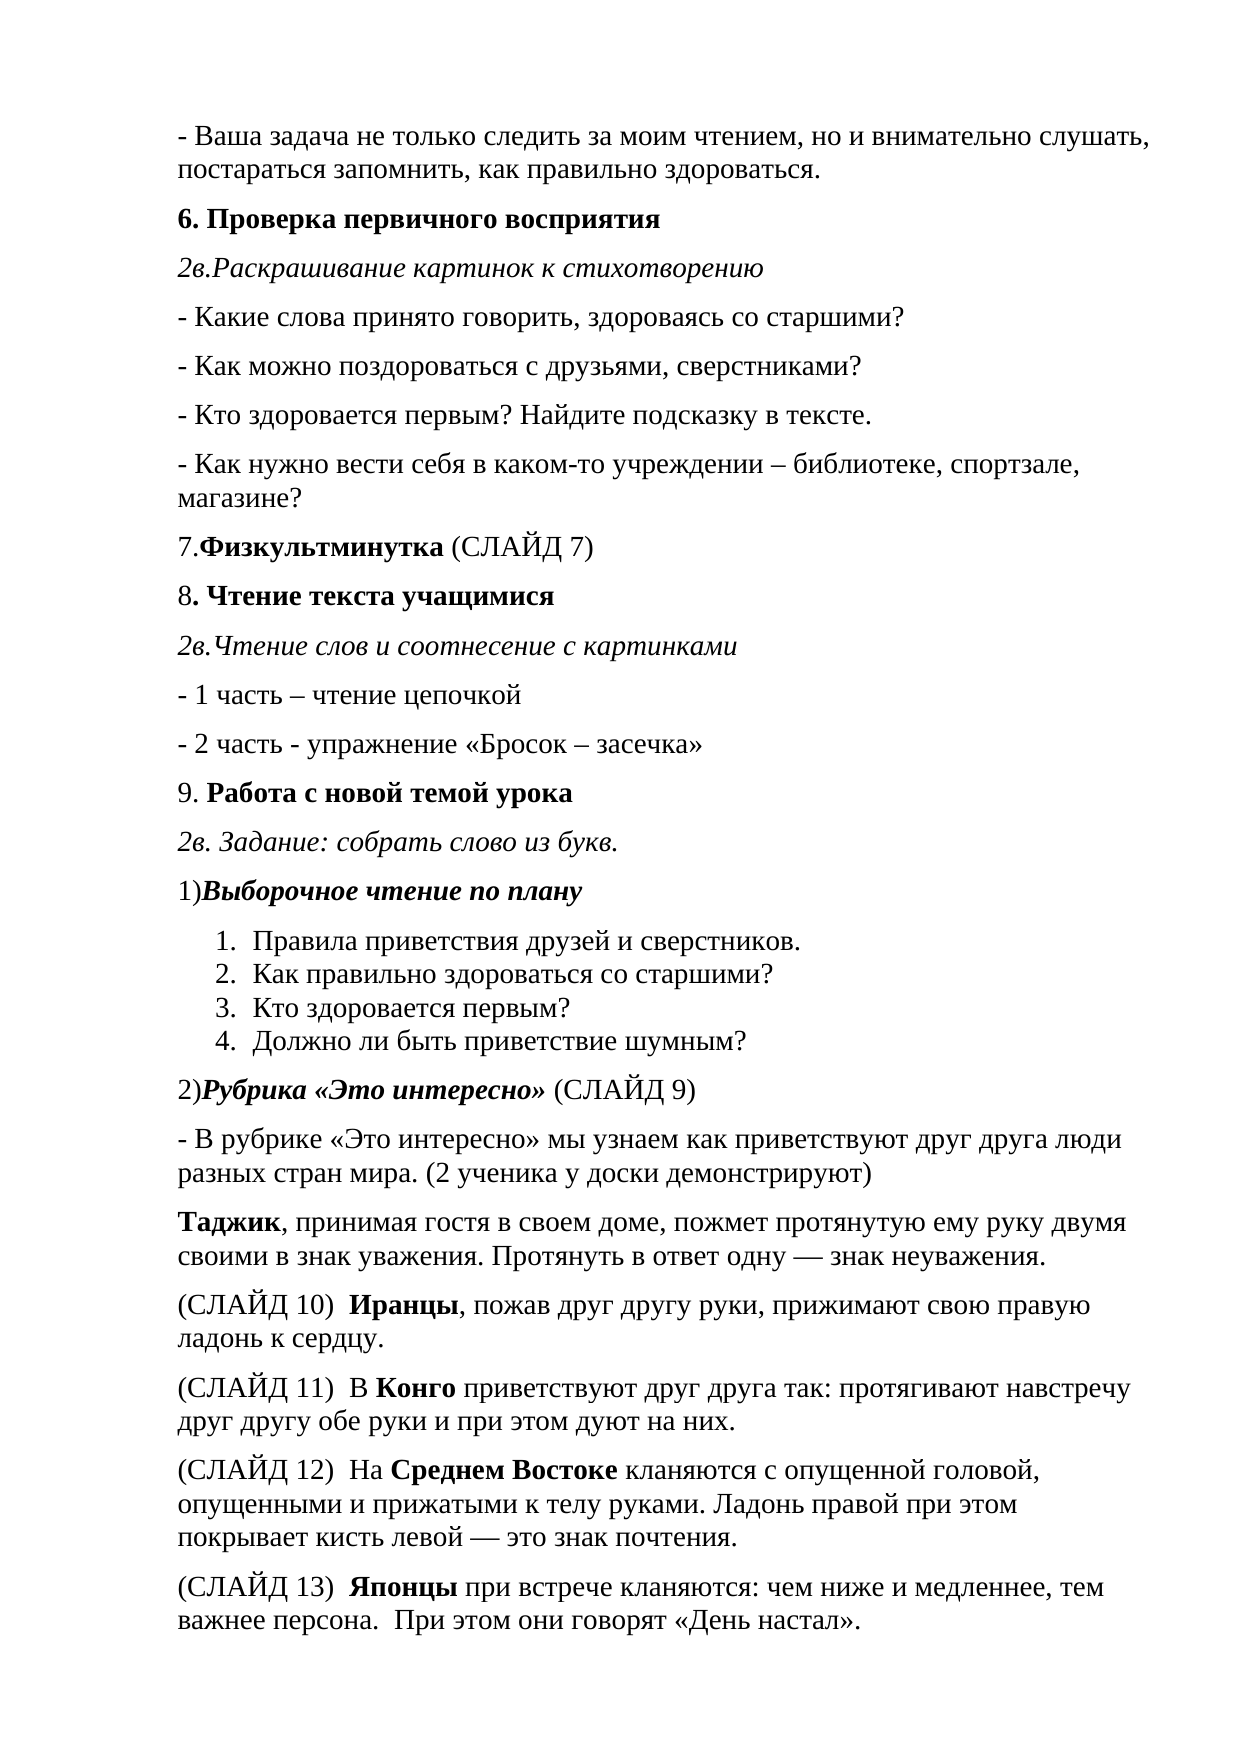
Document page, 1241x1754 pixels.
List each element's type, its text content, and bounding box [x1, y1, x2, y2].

text (СЛАЙД 10) Иранцы, пожав друг другу руки, прижимают свою правую ладонь к сердцу. [384, 1287, 1152, 1354]
text 2в.Раскрашивание картинок к стихотворению [177, 250, 1152, 283]
text (СЛАЙД 11) В Конго приветствуют друг друга так: протягивают навстречу друг другу обе руки и при этом дуют на них. [736, 1370, 1152, 1437]
text (СЛАЙД 12) На Среднем Востоке кланяются с опущенной головой, опущенными и прижатыми к телу руками. Ладонь правой при этом покрывает кисть левой — это знак почтения. [177, 1452, 1152, 1553]
list Как правильно здороваться со старшими? [215, 956, 1152, 990]
text 9. Работа с новой темой урока [177, 775, 1152, 809]
list Кто здоровается первым? [215, 990, 1152, 1023]
text - Кто здоровается первым? Найдите подсказку в тексте. [177, 397, 1152, 431]
text 2в. Задание: собрать слово из букв. [177, 824, 1152, 858]
text 2)Рубрика «Это интересно» (СЛАЙД 9) [177, 1072, 1152, 1106]
text (СЛАЙД 13) Японцы при встрече кланяются: чем ниже и медленнее, тем важнее персона. При этом они говорят «День настал». [861, 1569, 1152, 1636]
text 7.Физкультминутка (СЛАЙД 7) [177, 529, 1152, 563]
text - 2 часть - упражнение «Бросок – засечка» [177, 726, 1152, 759]
text - Как можно поздороваться с друзьями, сверстниками? [177, 348, 1152, 382]
list Правила приветствия друзей и сверстников. [215, 923, 1152, 956]
list Должно ли быть приветствие шумным? [215, 1023, 1152, 1057]
text 8. Чтение текста учащимися [177, 578, 1152, 612]
text 2в.Чтение слов и соотнесение с картинками [177, 628, 1152, 661]
text 1)Выборочное чтение по плану [177, 873, 1152, 907]
text - 1 часть – чтение цепочкой [177, 677, 1152, 710]
text - Ваша задача не только следить за моим чтением, но и внимательно слушать, постараться запомнить, как правильно здороваться. [177, 118, 1152, 185]
text 6. Проверка первичного восприятия [177, 201, 1152, 234]
text - Какие слова принято говорить, здороваясь со старшими? [177, 299, 1152, 333]
text - В рубрике «Это интересно» мы узнаем как приветствуют друг друга люди разных стран мира. (2 ученика у доски демонстрируют) [177, 1122, 1152, 1189]
text - Как нужно вести себя в каком-то учреждении – библиотеке, спортзале, магазине? [177, 447, 1152, 514]
